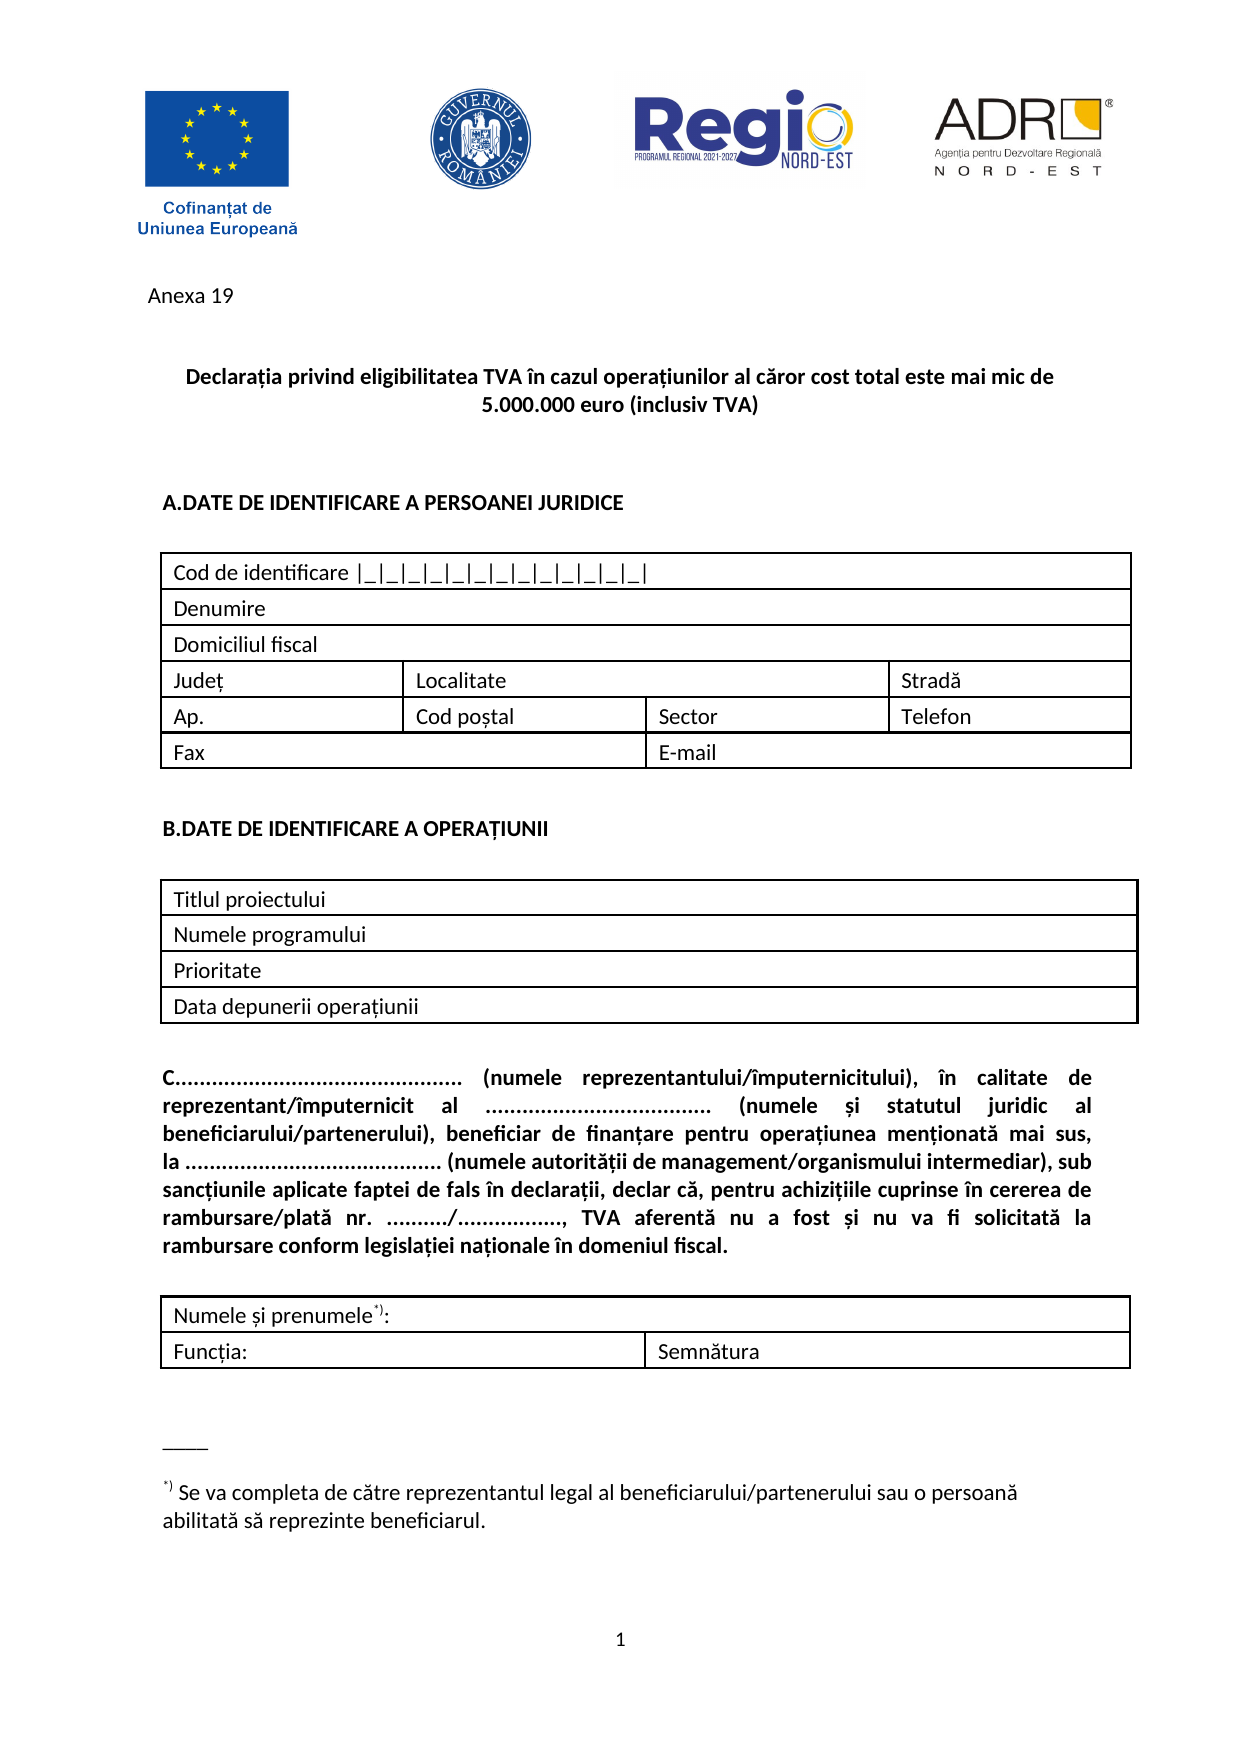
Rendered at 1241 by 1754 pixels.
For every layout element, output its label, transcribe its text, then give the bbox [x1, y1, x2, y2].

table_cell Semnătura [646, 1333, 1129, 1367]
table_cell Ap. [162, 698, 402, 731]
text A.DATE DE IDENTIFICARE A PERSOANEI JURIDICE [162, 488, 1093, 516]
text ____ [162, 1425, 1093, 1453]
table_header Titlul proiectului [162, 881, 1136, 914]
text *) Se va completa de către reprezentantul legal al beneficiarului/partenerului sau o persoană abilitată să reprezinte beneficiarul. [162, 1478, 1093, 1534]
table_header Numele şi prenumele*): [162, 1298, 1129, 1331]
text C............................................... (numele reprezentantului/împuternicitului), în calitate de reprezentant/împuternicit al ..................................... (numele şi statutul juridic al beneficiarului/partenerului), beneficiar de finanţare pentru operaţiunea menţionată mai sus, la .......................................... (numele autorităţii de management/organismului intermediar), sub sancţiunile aplicate faptei de fals în declaraţii, declar că, pentru achiziţiile cuprinse în cererea de rambursare/plată nr. ........../................., TVA aferentă nu a fost şi nu va fi solicitată la rambursare conform legislaţiei naţionale în domeniul fiscal. [162, 1063, 1093, 1259]
picture [614, 71, 867, 189]
table_cell Stradă [890, 662, 1130, 696]
table_header Cod de identificare |_|_|_|_|_|_|_|_|_|_|_|_|_| [162, 554, 1130, 588]
table_cell Judeţ [162, 662, 402, 696]
table_cell Data depunerii operaţiunii [162, 988, 1136, 1022]
picture [430, 87, 532, 190]
table_cell Prioritate [162, 952, 1136, 986]
table_cell Funcţia: [162, 1333, 644, 1367]
table_cell Numele programului [162, 916, 1136, 950]
table_cell Cod poştal [404, 698, 645, 731]
table_cell Sector [647, 698, 888, 731]
table_cell Denumire [162, 590, 1130, 624]
text Declaraţia privind eligibilitatea TVA în cazul operaţiunilor al căror cost total este mai mic de 5.000.000 euro (inclusiv TVA) [148, 362, 1093, 418]
table_cell Fax [162, 734, 645, 767]
table_cell Localitate [404, 662, 888, 696]
text Anexa 19 [148, 281, 1093, 309]
text B.DATE DE IDENTIFICARE A OPERAŢIUNII [162, 814, 1093, 842]
picture [128, 73, 306, 253]
table_cell Telefon [890, 698, 1130, 731]
table_cell E-mail [647, 734, 1130, 767]
picture [934, 98, 1114, 176]
table_cell Domiciliul fiscal [162, 626, 1130, 660]
